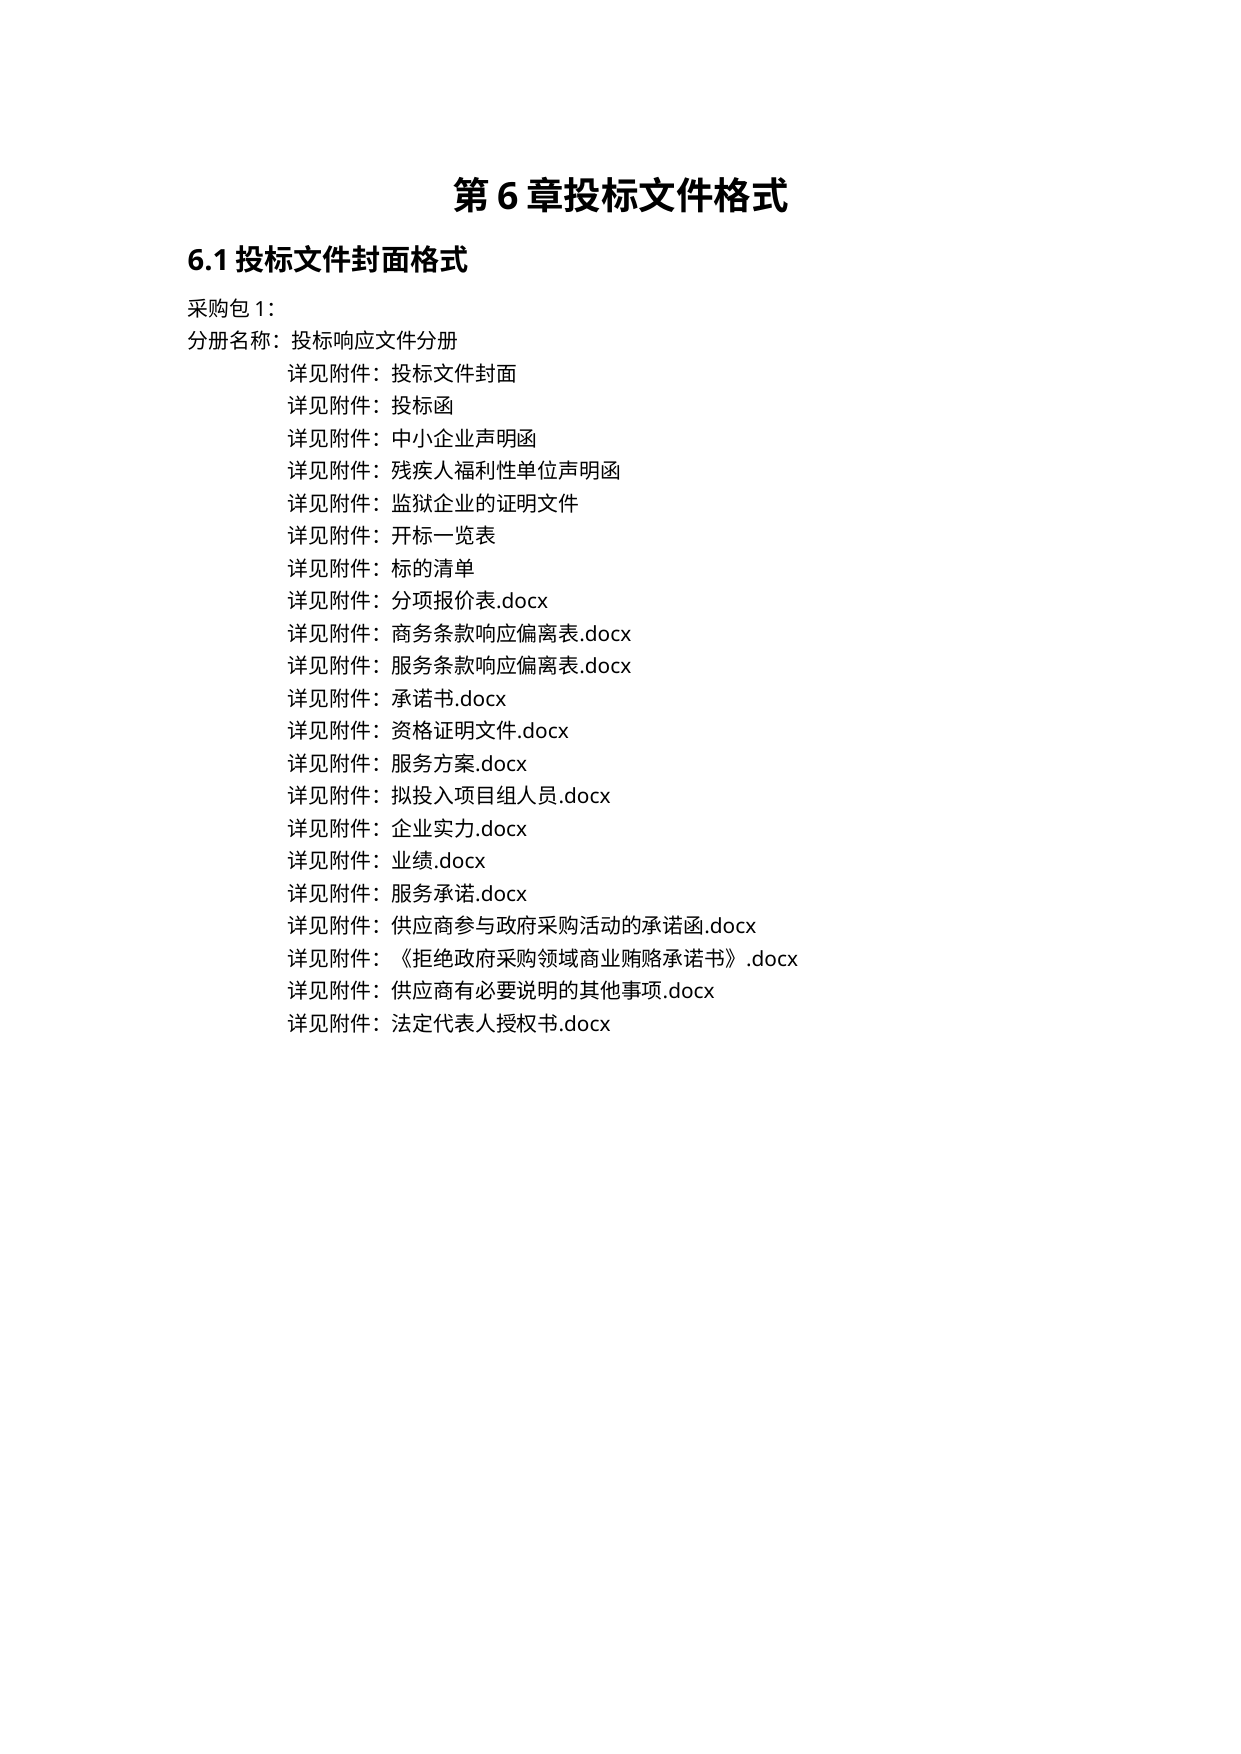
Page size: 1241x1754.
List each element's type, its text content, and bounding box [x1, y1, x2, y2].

text 详见附件：资格证明文件.docx [187, 714, 1053, 747]
text 第6章投标文件格式 [187, 162, 1053, 227]
text 详见附件：服务方案.docx [187, 747, 1053, 779]
text 分册名称：投标响应文件分册 [187, 324, 1053, 357]
text 详见附件：分项报价表.docx [187, 584, 1053, 617]
text 采购包1： [187, 292, 1053, 324]
text 详见附件：拟投入项目组人员.docx [187, 779, 1053, 812]
text 详见附件：法定代表人授权书.docx [187, 1007, 1053, 1039]
text 详见附件：承诺书.docx [187, 682, 1053, 714]
text 详见附件：商务条款响应偏离表.docx [187, 617, 1053, 649]
text 详见附件：《拒绝政府采购领域商业贿赂承诺书》.docx [187, 942, 1053, 974]
text 详见附件：监狱企业的证明文件 [187, 487, 1053, 519]
text 详见附件：供应商参与政府采购活动的承诺函.docx [187, 909, 1053, 942]
text 详见附件：标的清单 [187, 552, 1053, 584]
text 详见附件：投标文件封面 [187, 357, 1053, 389]
text 详见附件：业绩.docx [187, 844, 1053, 877]
text 详见附件：中小企业声明函 [187, 422, 1053, 454]
text 详见附件：供应商有必要说明的其他事项.docx [187, 974, 1053, 1007]
text 详见附件：残疾人福利性单位声明函 [187, 454, 1053, 487]
text 详见附件：企业实力.docx [187, 812, 1053, 844]
text 详见附件：开标一览表 [187, 519, 1053, 552]
text 6.1投标文件封面格式 [187, 227, 1053, 292]
text 详见附件：投标函 [187, 389, 1053, 422]
text 详见附件：服务条款响应偏离表.docx [187, 649, 1053, 682]
text 详见附件：服务承诺.docx [187, 877, 1053, 909]
